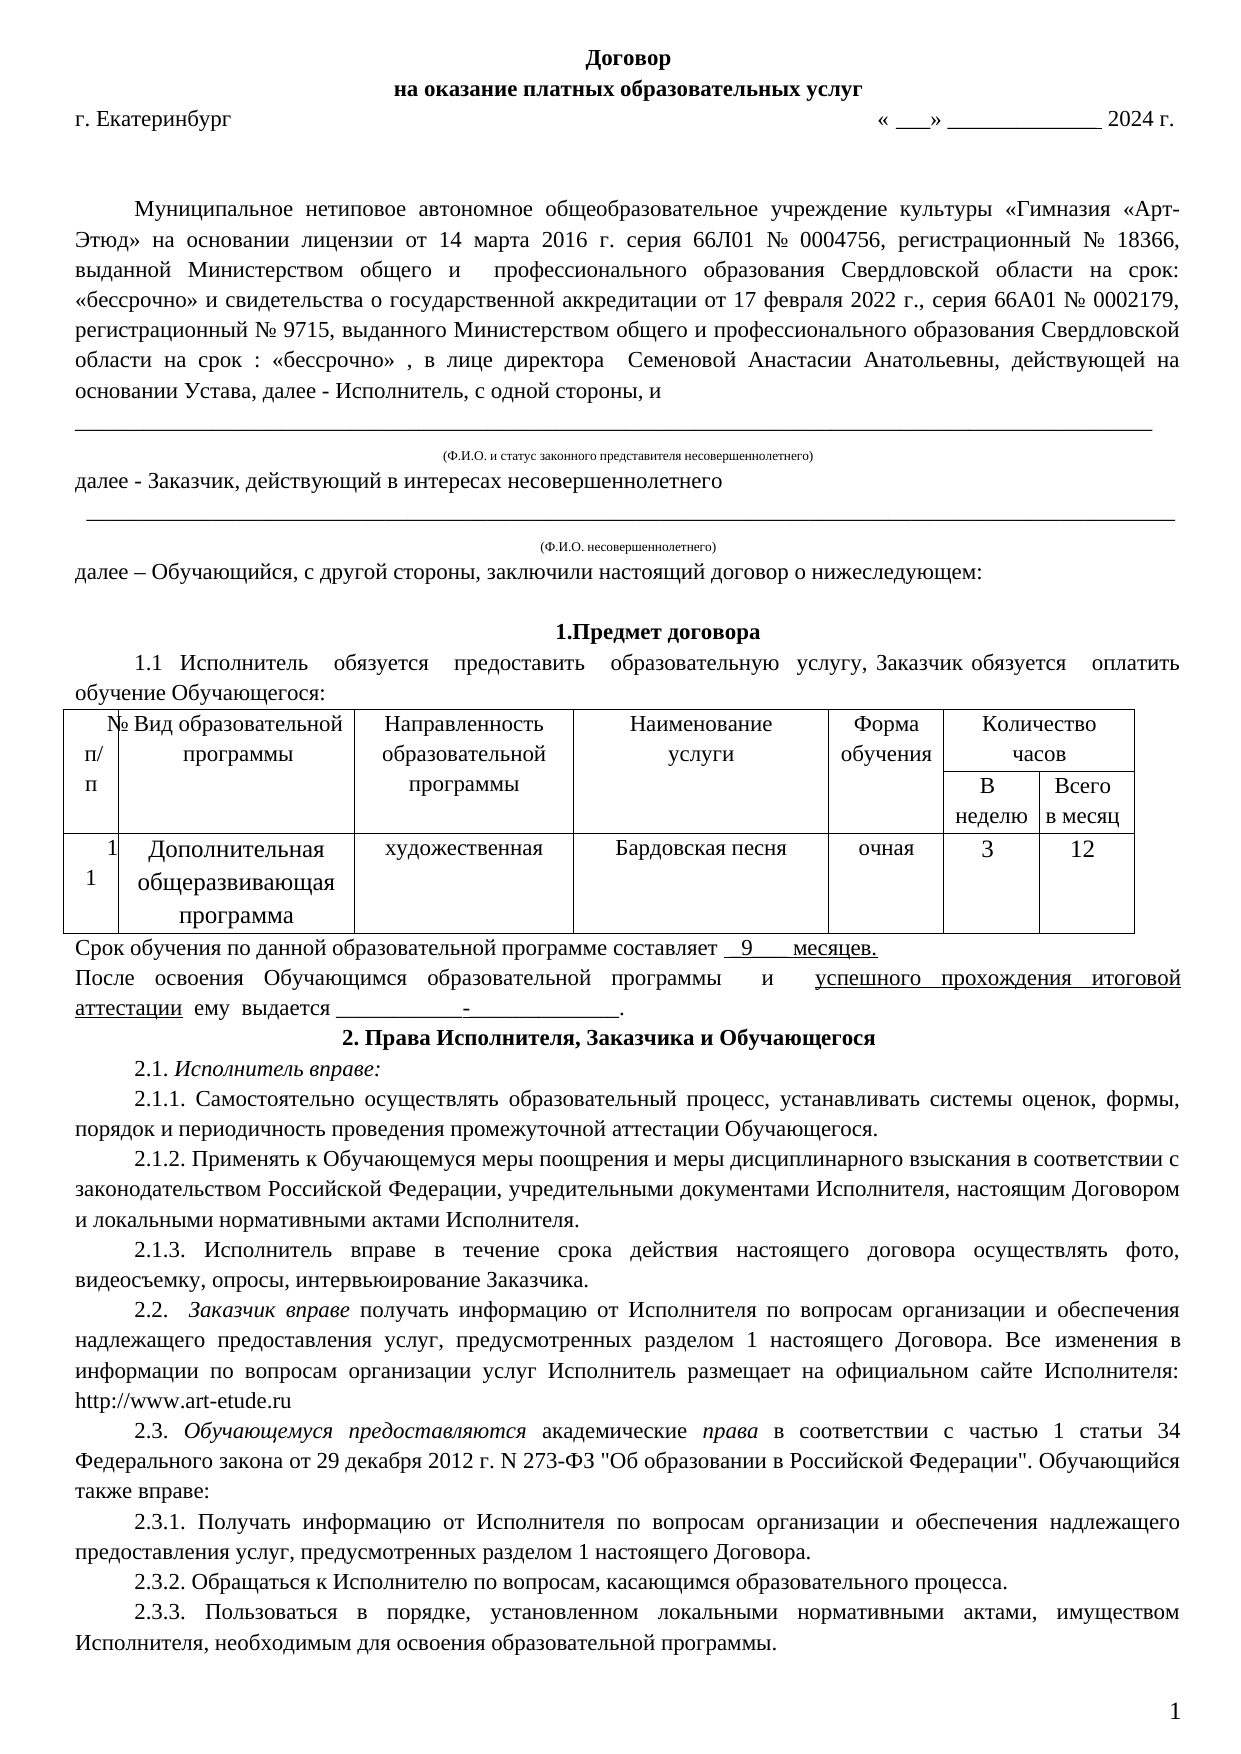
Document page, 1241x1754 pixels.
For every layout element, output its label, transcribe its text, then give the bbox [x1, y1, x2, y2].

text 1.1 Исполнитель обязуется предоставить образовательную услугу, Заказчик обязуется оплатить обучение Обучающегося: [75, 648, 1181, 705]
table_cell В неделю [944, 772, 1039, 833]
text далее - Заказчик, действующий в интересах несовершеннолетнего [75, 467, 1181, 494]
table_cell 3 [944, 834, 1039, 933]
text 2. Права Исполнителя, Заказчика и Обучающегося [112, 1024, 1105, 1051]
text ______________________________________________________________________________________________ [75, 407, 1181, 433]
table_header Форма обучения [829, 710, 943, 833]
table_header Количество часов [944, 710, 1134, 771]
table_cell Бардовская песня [574, 834, 828, 933]
text на оказание платных образовательных услуг [75, 74, 1181, 101]
text Срок обучения по данной образовательной программе составляет _9___ месяцев. [75, 934, 1181, 960]
table_cell Всего в месяц [1040, 772, 1134, 833]
table_header № п/п [64, 710, 118, 833]
text (Ф.И.О. и статус законного представителя несовершеннолетнего) [75, 437, 1181, 463]
table_cell 12 [1040, 834, 1134, 933]
table_cell художественная [355, 834, 573, 933]
table_cell Дополнительная общеразвивающая программа [119, 834, 354, 933]
text г. Екатеринбург « ___» _____________ 2024 г. [75, 105, 1181, 131]
text далее – Обучающийся, с другой стороны, заключили настоящий договор о нижеследующем: [75, 558, 1181, 584]
text 2.3.2. Обращаться к Исполнителю по вопросам, касающимся образовательного процесса. [75, 1568, 1181, 1594]
text 2.1. Исполнитель вправе: [75, 1055, 1181, 1081]
table_cell очная [829, 834, 943, 933]
text 2.3. Обучающемуся предоставляются академические права в соответствии с частью 1 статьи 34 Федерального закона от 29 декабря 2012 г. N 273-ФЗ "Об образовании в Российской Федерации". Обучающийся также вправе: [75, 1417, 1181, 1504]
text _______________________________________________________________________________________________ [75, 497, 1181, 524]
text (Ф.И.О. несовершеннолетнего) [75, 528, 1181, 554]
text Муниципальное нетиповое автономное общеобразовательное учреждение культуры «Гимназия «Арт-Этюд» на основании лицензии от 14 марта 2016 г. серия 66Л01 № 0004756, регистрационный № 18366, выданной Министерством общего и профессионального образования Свердловской области на срок: «бессрочно» и свидетельства о государственной аккредитации от 17 февраля 2022 г., серия 66А01 № 0002179, регистрационный № 9715, выданного Министерством общего и профессионального образования Свердловской области на срок : «бессрочно» , в лице директора Семеновой Анастасии Анатольевны, действующей на основании Устава, далее - Исполнитель, с одной стороны, и [75, 195, 1181, 403]
text 2.3.1. Получать информацию от Исполнителя по вопросам организации и обеспечения надлежащего предоставления услуг, предусмотренных разделом 1 настоящего Договора. [75, 1508, 1181, 1564]
table_header Наименование услуги [574, 710, 828, 833]
table_header Вид образовательной программы [119, 710, 354, 833]
text 2.2. Заказчик вправе получать информацию от Исполнителя по вопросам организации и обеспечения надлежащего предоставления услуг, предусмотренных разделом 1 настоящего Договора. Все изменения в информации по вопросам организации услуг Исполнитель размещает на официальном сайте Исполнителя: http://www.art-etude.ru [75, 1296, 1181, 1413]
text Договор [75, 44, 1181, 71]
table_cell 11 [64, 834, 118, 933]
text 2.1.1. Самостоятельно осуществлять образовательный процесс, устанавливать системы оценок, формы, порядок и периодичность проведения промежуточной аттестации Обучающегося. [75, 1085, 1181, 1141]
text 2.3.3. Пользоваться в порядке, установленном локальными нормативными актами, имуществом Исполнителя, необходимым для освоения образовательной программы. [75, 1598, 1181, 1655]
text После освоения Обучающимся образовательной программы и успешного прохождения итоговой аттестации ему выдается ___________-_____________. [75, 964, 1181, 1021]
text 1.Предмет договора [134, 618, 1181, 645]
table_header Направленность образовательной программы [355, 710, 573, 833]
text 2.1.2. Применять к Обучающемуся меры поощрения и меры дисциплинарного взыскания в соответствии с законодательством Российской Федерации, учредительными документами Исполнителя, настоящим Договором и локальными нормативными актами Исполнителя. [75, 1145, 1181, 1232]
text 2.1.3. Исполнитель вправе в течение срока действия настоящего договора осуществлять фото, видеосъемку, опросы, интервьюирование Заказчика. [75, 1236, 1181, 1292]
